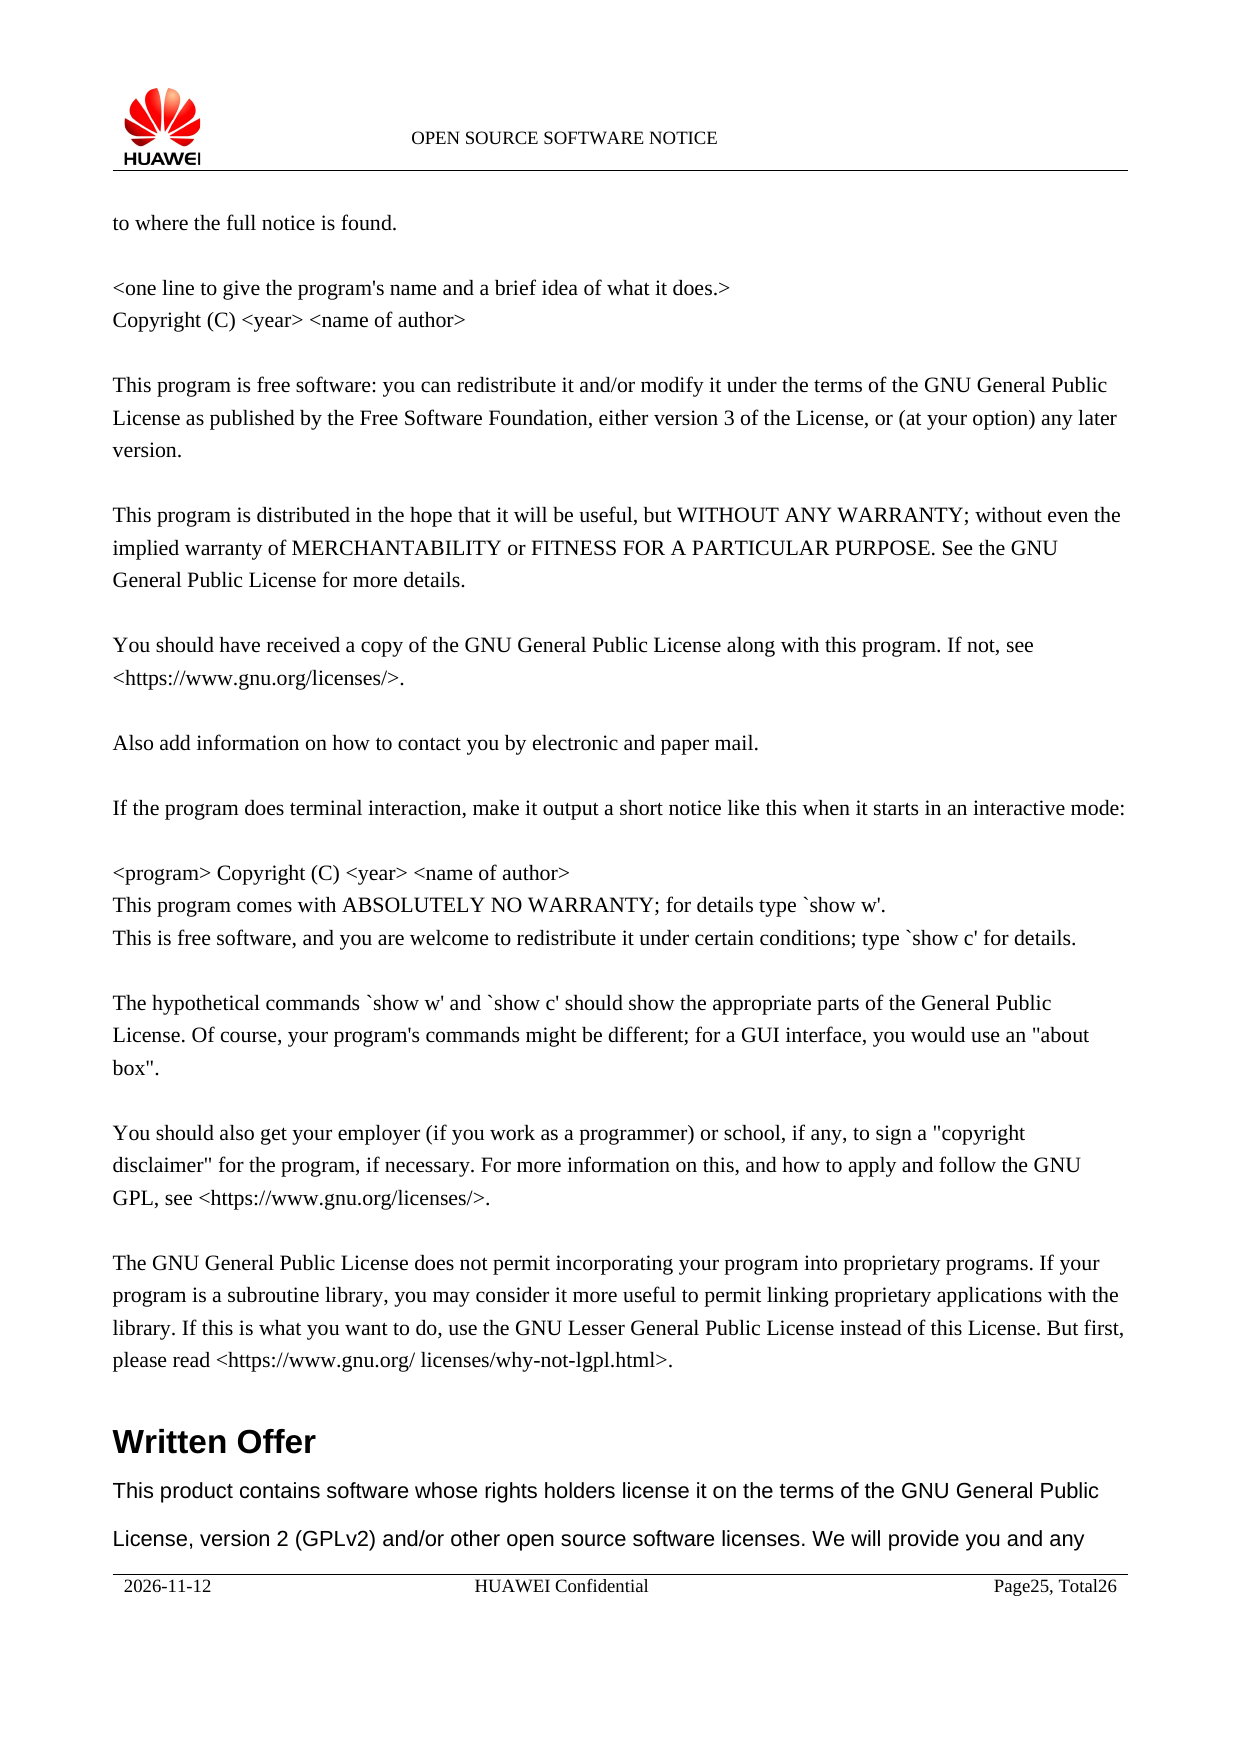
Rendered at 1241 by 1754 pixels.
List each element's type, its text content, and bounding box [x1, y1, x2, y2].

text The hypothetical commands `show w' and `show c' should show the appropriate parts of the General Public License. Of course, your program's commands might be different; for a GUI interface, you would use an "about box". [112, 986, 1128, 1084]
text This program is distributed in the hope that it will be useful, but WITHOUT ANY WARRANTY; without even the implied warranty of MERCHANTABILITY or FITNESS FOR A PARTICULAR PURPOSE. See the GNU General Public License for more details. [112, 499, 1128, 596]
text This program comes with ABSOLUTELY NO WARRANTY; for details type `show w'. [112, 889, 1128, 921]
picture [124, 88, 201, 165]
text You should have received a copy of the GNU General Public License along with this program. If not, see <https://www.gnu.org/licenses/>. [112, 629, 1128, 694]
text This program is free software: you can redistribute it and/or modify it under the terms of the GNU General Public License as published by the Free Software Foundation, either version 3 of the License, or (at your option) any later version. [112, 369, 1128, 466]
text The GNU General Public License does not permit incorporating your program into proprietary programs. If your program is a subroutine library, you may consider it more useful to permit linking proprietary applications with the library. If this is what you want to do, use the GNU Lesser General Public License instead of this License. But first, please read <https://www.gnu.org/ licenses/why-not-lgpl.html>. [112, 1246, 1128, 1409]
text Written Offer [112, 1409, 1128, 1474]
text If the program does terminal interaction, make it output a short notice like this when it starts in an interactive mode: [112, 791, 1128, 824]
text You should also get your employer (if you work as a programmer) or school, if any, to sign a "copyright disclaimer" for the program, if necessary. For more information on this, and how to apply and follow the GNU GPL, see <https://www.gnu.org/licenses/>. [112, 1116, 1128, 1214]
text Also add information on how to contact you by electronic and paper mail. [112, 726, 1128, 759]
text Copyright (C) <year> <name of author> [112, 304, 1128, 336]
text This is free software, and you are welcome to redistribute it under certain conditions; type `show c' for details. [112, 921, 1128, 954]
text <program> Copyright (C) <year> <name of author> [112, 856, 1128, 889]
text <one line to give the program's name and a brief idea of what it does.> [112, 271, 1128, 304]
